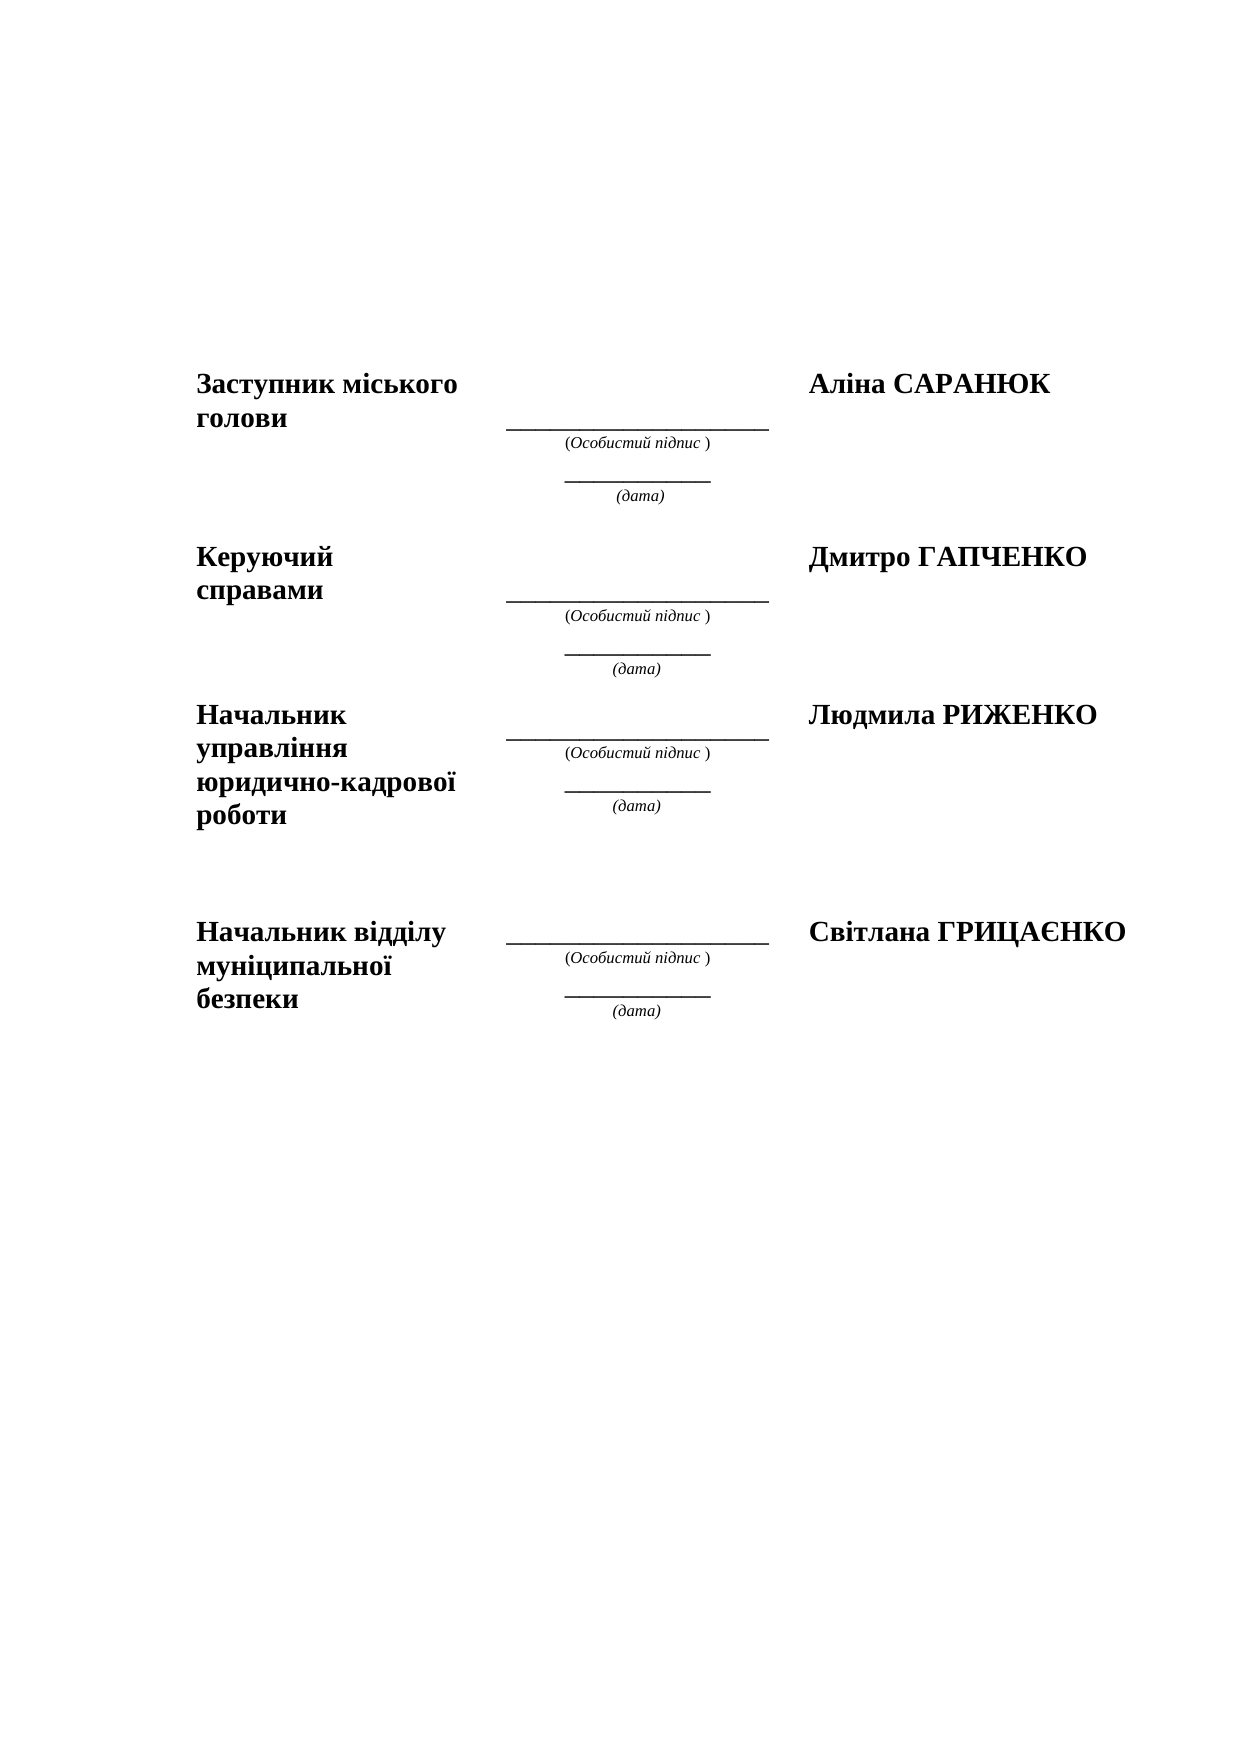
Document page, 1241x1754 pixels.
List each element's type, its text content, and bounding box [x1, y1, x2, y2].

table_header __________________ (Особистий підпис ) __________ (дата) [477, 333, 797, 539]
table_cell Начальник відділу муніципальної безпеки [185, 848, 477, 1039]
table_cell __________________ (Особистий підпис ) __________ (дата) [477, 848, 797, 1039]
table_cell Начальник управління юридично-кадрової роботи [185, 697, 477, 847]
table_cell __________________ (Особистий підпис ) __________ (дата) [477, 539, 797, 697]
table_cell __________________ (Особистий підпис ) __________ (дата) [477, 697, 797, 847]
table_cell Керуючий справами [185, 539, 477, 697]
table_header Аліна САРАНЮК [798, 333, 1159, 539]
table_cell Людмила РИЖЕНКО [798, 697, 1159, 847]
table_cell Дмитро ГАПЧЕНКО [798, 539, 1159, 697]
table_header Заступник міського голови [185, 333, 477, 539]
table_cell Світлана ГРИЦАЄНКО [798, 848, 1159, 1039]
